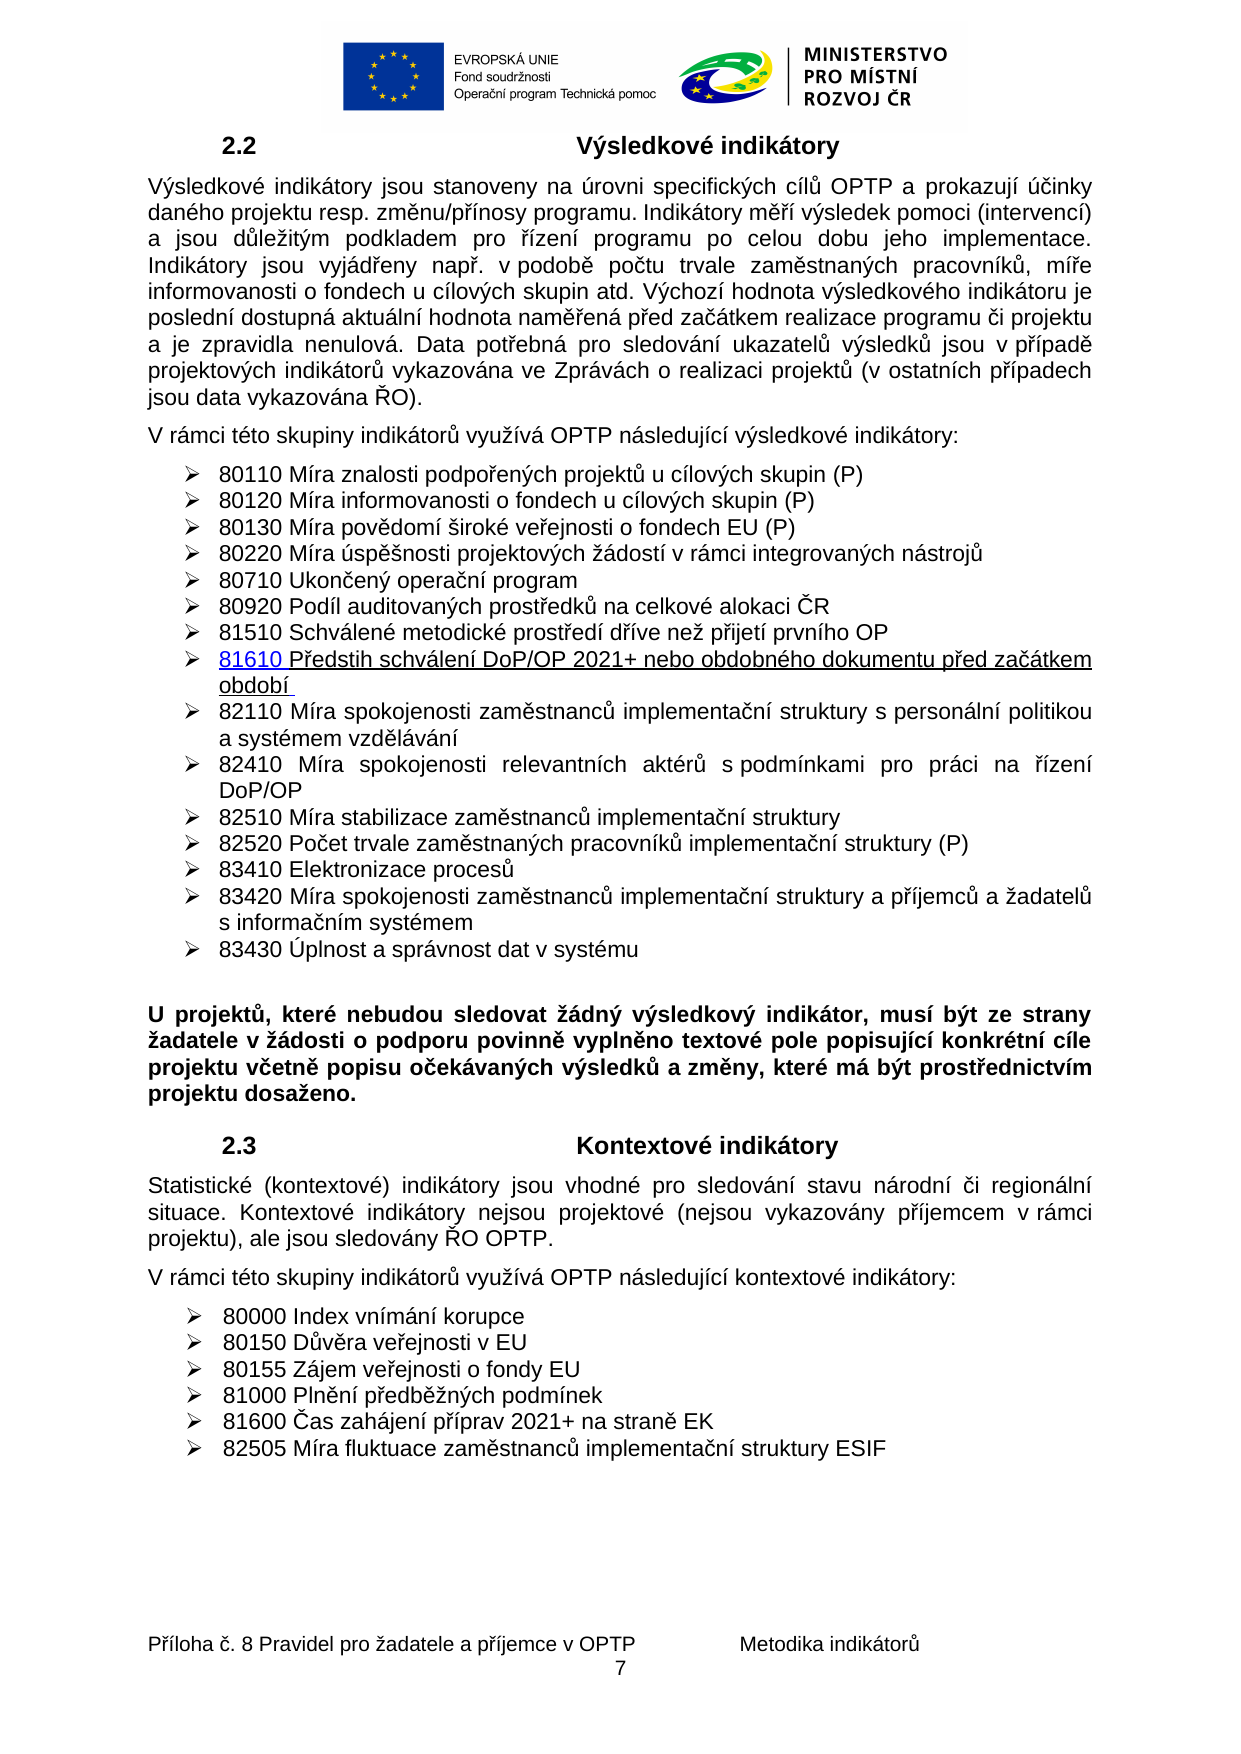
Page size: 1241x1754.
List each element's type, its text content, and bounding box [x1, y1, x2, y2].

text Statistické (kontextové) indikátory jsou vhodné pro sledování stavu národní či regionální situace. Kontextové indikátory nejsou projektové (nejsou vykazovány příjemcem v rámci projektu), ale jsou sledovány ŘO OPTP. [148, 1172, 1092, 1251]
list 80710 Ukončený operační program [183, 567, 1092, 593]
list 80920 Podíl auditovaných prostředků na celkové alokaci ČR [183, 593, 1092, 619]
list 81600 Čas zahájení příprav 2021+ na straně EK [185, 1408, 1092, 1434]
text U projektů, které nebudou sledovat žádný výsledkový indikátor, musí být ze strany žadatele v žádosti o podporu povinně vyplněno textové pole popisující konkrétní cíle projektu včetně popisu očekávaných výsledků a změny, které má být prostřednictvím projektu dosaženo. [148, 1001, 1092, 1106]
list 80220 Míra úspěšnosti projektových žádostí v rámci integrovaných nástrojů [183, 540, 1092, 567]
list 82410 Míra spokojenosti relevantních aktérů s podmínkami pro práci na řízení DoP/OP [183, 751, 1092, 804]
list 83410 Elektronizace procesů [183, 856, 1092, 883]
list 80110 Míra znalosti podpořených projektů u cílových skupin (P) [183, 461, 1092, 487]
list 80150 Důvěra veřejnosti v EU [185, 1329, 1092, 1356]
list 82110 Míra spokojenosti zaměstnanců implementační struktury s personální politikou a systémem vzdělávání [183, 698, 1092, 751]
list 83430 Úplnost a správnost dat v systému [183, 936, 1092, 962]
list 80155 Zájem veřejnosti o fondy EU [185, 1356, 1092, 1382]
text V rámci této skupiny indikátorů využívá OPTP následující kontextové indikátory: [148, 1264, 1092, 1290]
list 80000 Index vnímání korupce [185, 1303, 1092, 1329]
list 80130 Míra povědomí široké veřejnosti o fondech EU (P) [183, 514, 1092, 540]
text Výsledkové indikátory jsou stanoveny na úrovni specifických cílů OPTP a prokazují účinky daného projektu resp. změnu/přínosy programu. Indikátory měří výsledek pomoci (intervencí) a jsou důležitým podkladem pro řízení programu po celou dobu jeho implementace. Indikátory jsou vyjádřeny např. v podobě počtu trvale zaměstnaných pracovníků, míře informovanosti o fondech u cílových skupin atd. Výchozí hodnota výsledkového indikátoru je poslední dostupná aktuální hodnota naměřená před začátkem realizace programu či projektu a je zpravidla nenulová. Data potřebná pro sledování ukazatelů výsledků jsou v případě projektových indikátorů vykazována ve Zprávách o realizaci projektů (v ostatních případech jsou data vykazována ŘO). [148, 173, 1092, 410]
list 82505 Míra fluktuace zaměstnanců implementační struktury ESIF [185, 1434, 1092, 1461]
text Kontextové indikátory [222, 1131, 1092, 1160]
list 83420 Míra spokojenosti zaměstnanců implementační struktury a příjemců a žadatelů s informačním systémem [183, 883, 1092, 936]
list 82520 Počet trvale zaměstnaných pracovníků implementační struktury (P) [183, 830, 1092, 856]
text Výsledkové indikátory [222, 131, 1092, 160]
list 80120 Míra informovanosti o fondech u cílových skupin (P) [183, 487, 1092, 514]
list 81510 Schválené metodické prostředí dříve než přijetí prvního OP [183, 619, 1092, 646]
list 82510 Míra stabilizace zaměstnanců implementační struktury [183, 804, 1092, 830]
list 81000 Plnění předběžných podmínek [185, 1382, 1092, 1408]
text V rámci této skupiny indikátorů využívá OPTP následující výsledkové indikátory: [148, 422, 1092, 449]
picture [321, 21, 969, 131]
list 81610 Předstih schválení DoP/OP 2021+ nebo obdobného dokumentu před začátkem období [183, 646, 1092, 698]
